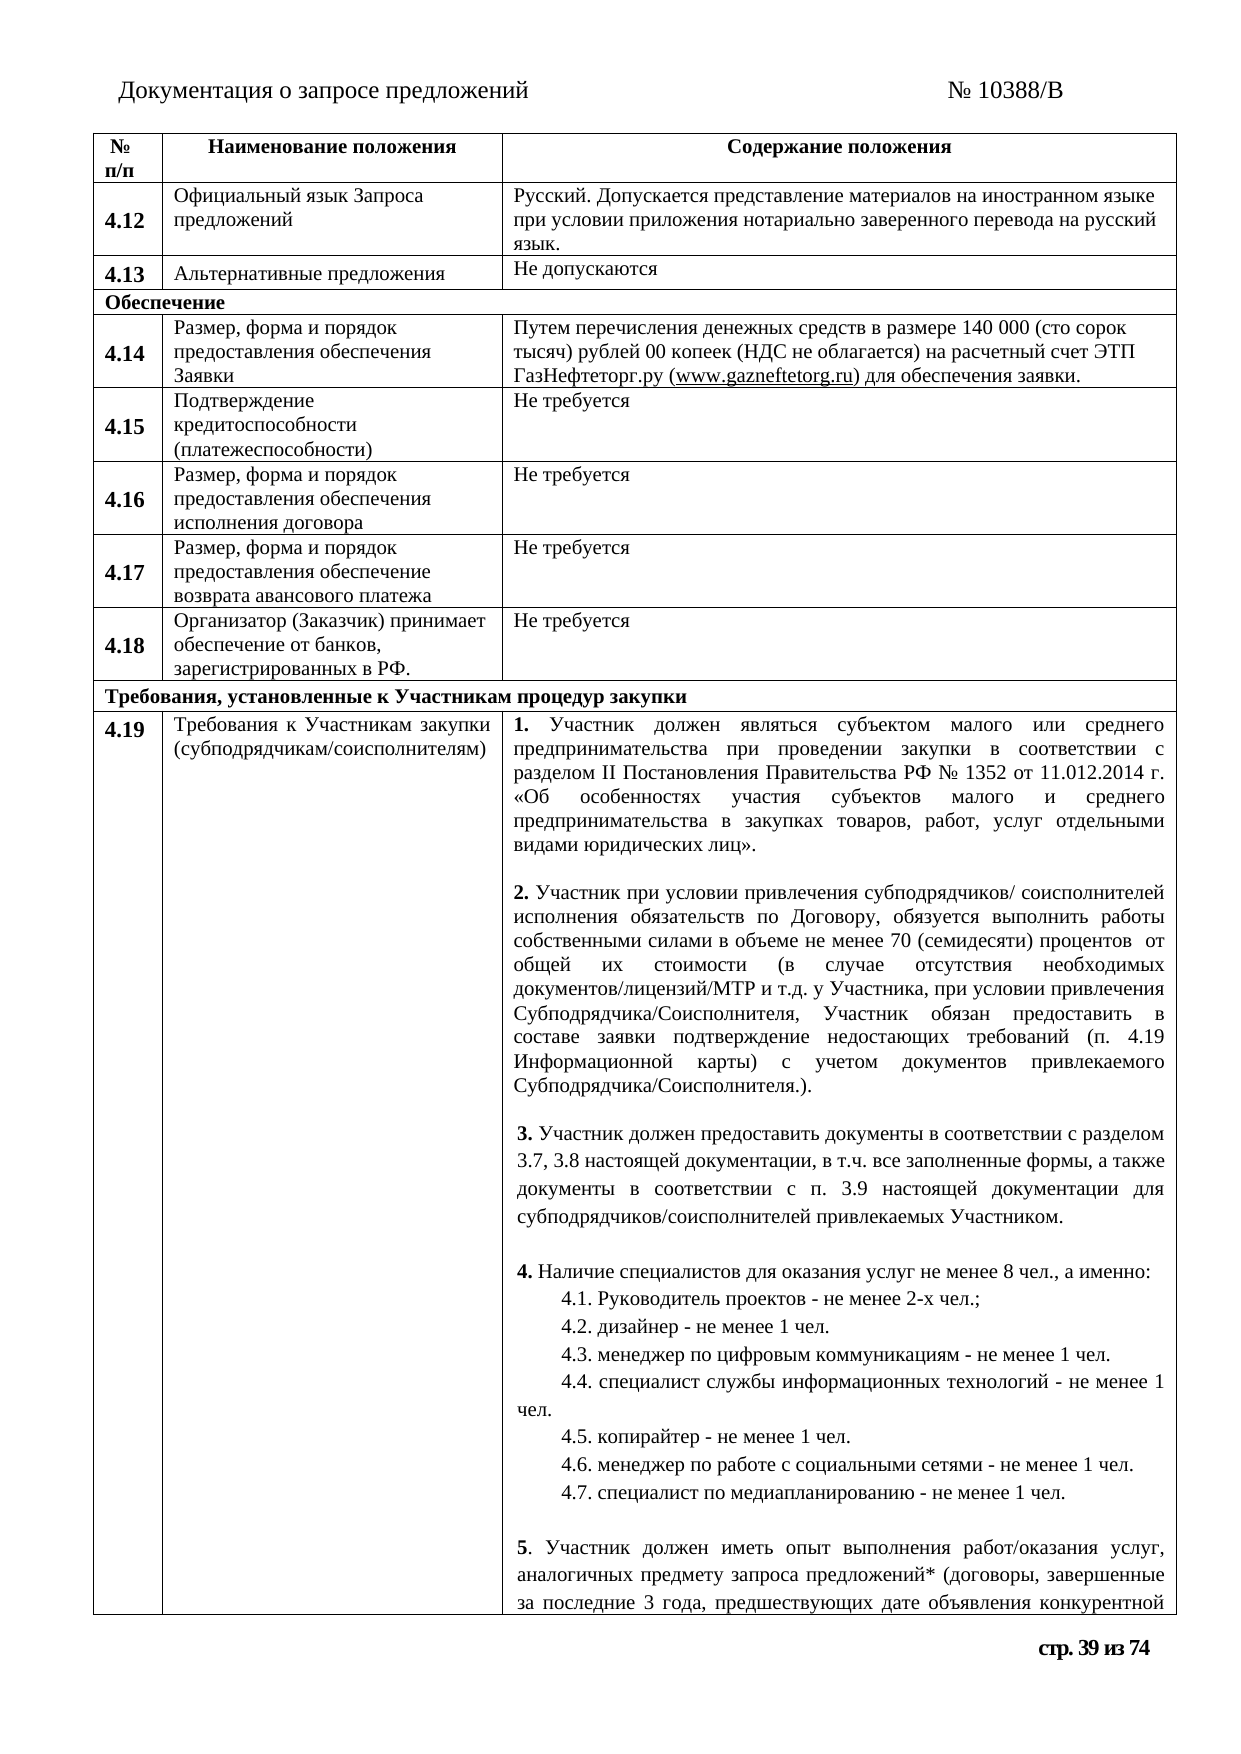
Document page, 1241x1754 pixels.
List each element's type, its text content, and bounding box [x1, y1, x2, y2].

table_cell Подтверждение кредитоспособности (платежеспособности) [163, 388, 502, 461]
table_cell Не требуется [503, 462, 1176, 534]
table_cell [94, 315, 162, 387]
table_cell Обеспечение [94, 290, 1176, 314]
table_cell Требования, установленные к Участникам процедур закупки [94, 681, 1176, 711]
table_cell Официальный язык Запроса предложений [163, 183, 502, 255]
table_header Наименование положения [163, 134, 502, 182]
table_cell [94, 388, 162, 461]
table_header № п/п [94, 134, 162, 182]
table_cell Альтернативные предложения [163, 256, 502, 289]
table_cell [503, 712, 1176, 1614]
table_cell [94, 712, 162, 1614]
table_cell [163, 712, 502, 1614]
table_cell Не требуется [503, 388, 1176, 461]
table_cell [94, 183, 162, 255]
table_header Содержание положения [503, 134, 1176, 182]
table_cell Русский. Допускается представление материалов на иностранном языке при условии приложения нотариально заверенного перевода на русский язык. [503, 183, 1176, 255]
table_cell Организатор (Заказчик) принимает обеспечение от банков, зарегистрированных в РФ. [163, 608, 502, 680]
table_cell [94, 462, 162, 534]
table_cell [94, 256, 162, 289]
table_cell Путем перечисления денежных средств в размере 140 000 (сто сорок тысяч) рублей 00 копеек (НДС не облагается) на расчетный счет ЭТП ГазНефтеторг.ру (www.gazneftetorg.ru) для обеспечения заявки. [503, 315, 1176, 387]
table_cell Не требуется [503, 608, 1176, 680]
table_cell Размер, форма и порядок предоставления обеспечения Заявки [163, 315, 502, 387]
table_cell Не допускаются [503, 256, 1176, 289]
table_cell Размер, форма и порядок предоставления обеспечение возврата авансового платежа [163, 535, 502, 607]
table_cell [94, 535, 162, 607]
table_cell [94, 608, 162, 680]
table_cell Не требуется [503, 535, 1176, 607]
table_cell Размер, форма и порядок предоставления обеспечения исполнения договора [163, 462, 502, 534]
